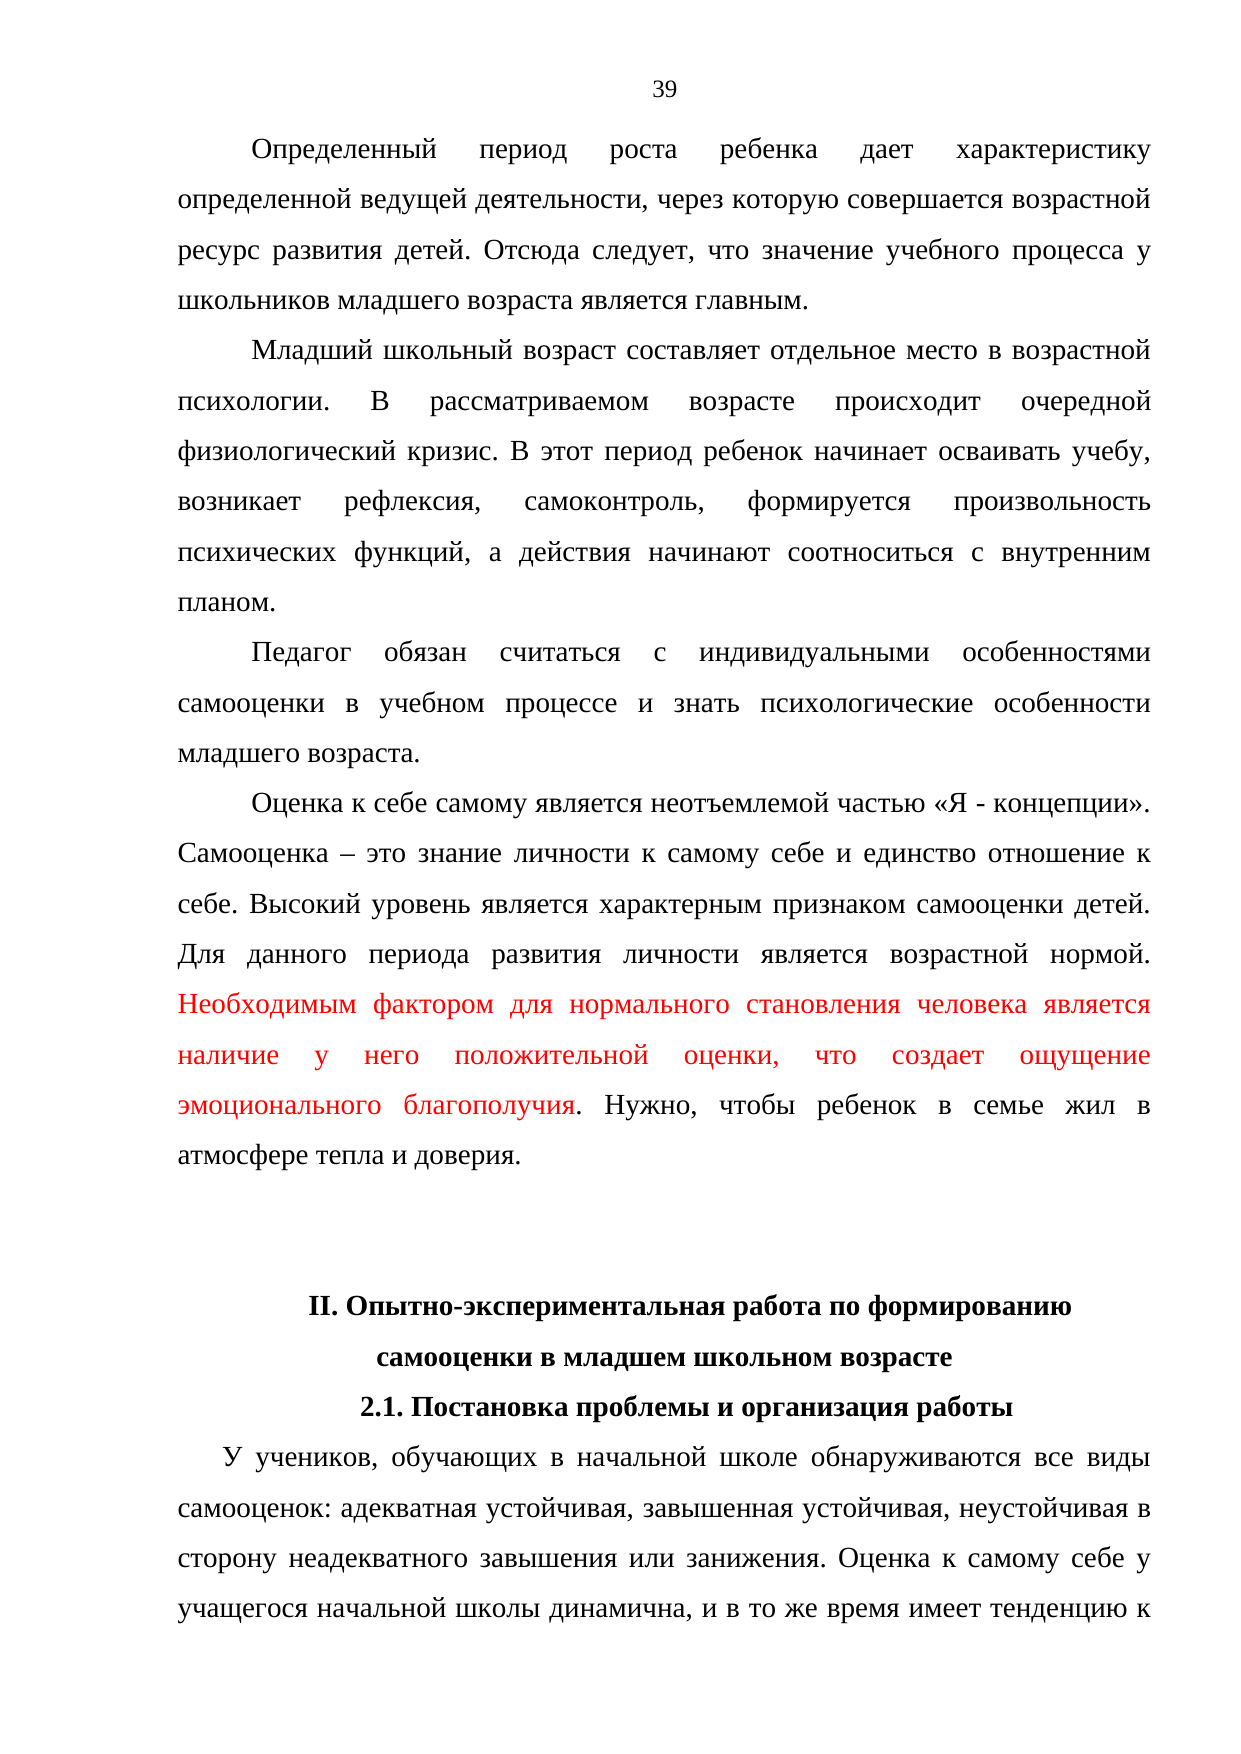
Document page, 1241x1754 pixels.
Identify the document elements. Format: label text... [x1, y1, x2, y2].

text Определенный период роста ребенка дает характеристику определенной ведущей деятельности, через которую совершается возрастной ресурс развития детей. Отсюда следует, что значение учебного процесса у школьников младшего возраста является главным. [177, 131, 1152, 316]
text Оценка к себе самому является неотъемлемой частью «Я - концепции». Самооценка – это знание личности к самому себе и единство отношение к себе. Высокий уровень является характерным признаком самооценки детей. Для данного периода развития личности является возрастной нормой. Необходимым фактором для нормального становления человека является наличие у него положительной оценки, что создает ощущение эмоционального благополучия. Нужно, чтобы ребенок в семье жил в атмосфере тепла и доверия. [177, 785, 1152, 1171]
text Младший школьный возраст составляет отдельное место в возрастной психологии. В рассматриваемом возрасте происходит очередной физиологический кризис. В этот период ребенок начинает осваивать учебу, возникает рефлексия, самоконтроль, формируется произвольность психических функций, а действия начинают соотноситься с внутренним планом. [177, 332, 1152, 618]
text 2.1. Постановка проблемы и организация работы [177, 1389, 1152, 1423]
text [177, 1439, 1152, 1624]
text II. Опытно-экспериментальная работа по формированию самооценки в младшем школьном возрасте [177, 1288, 1152, 1372]
text Педагог обязан считаться с индивидуальными особенностями самооценки в учебном процессе и знать психологические особенности младшего возраста. [177, 634, 1152, 768]
